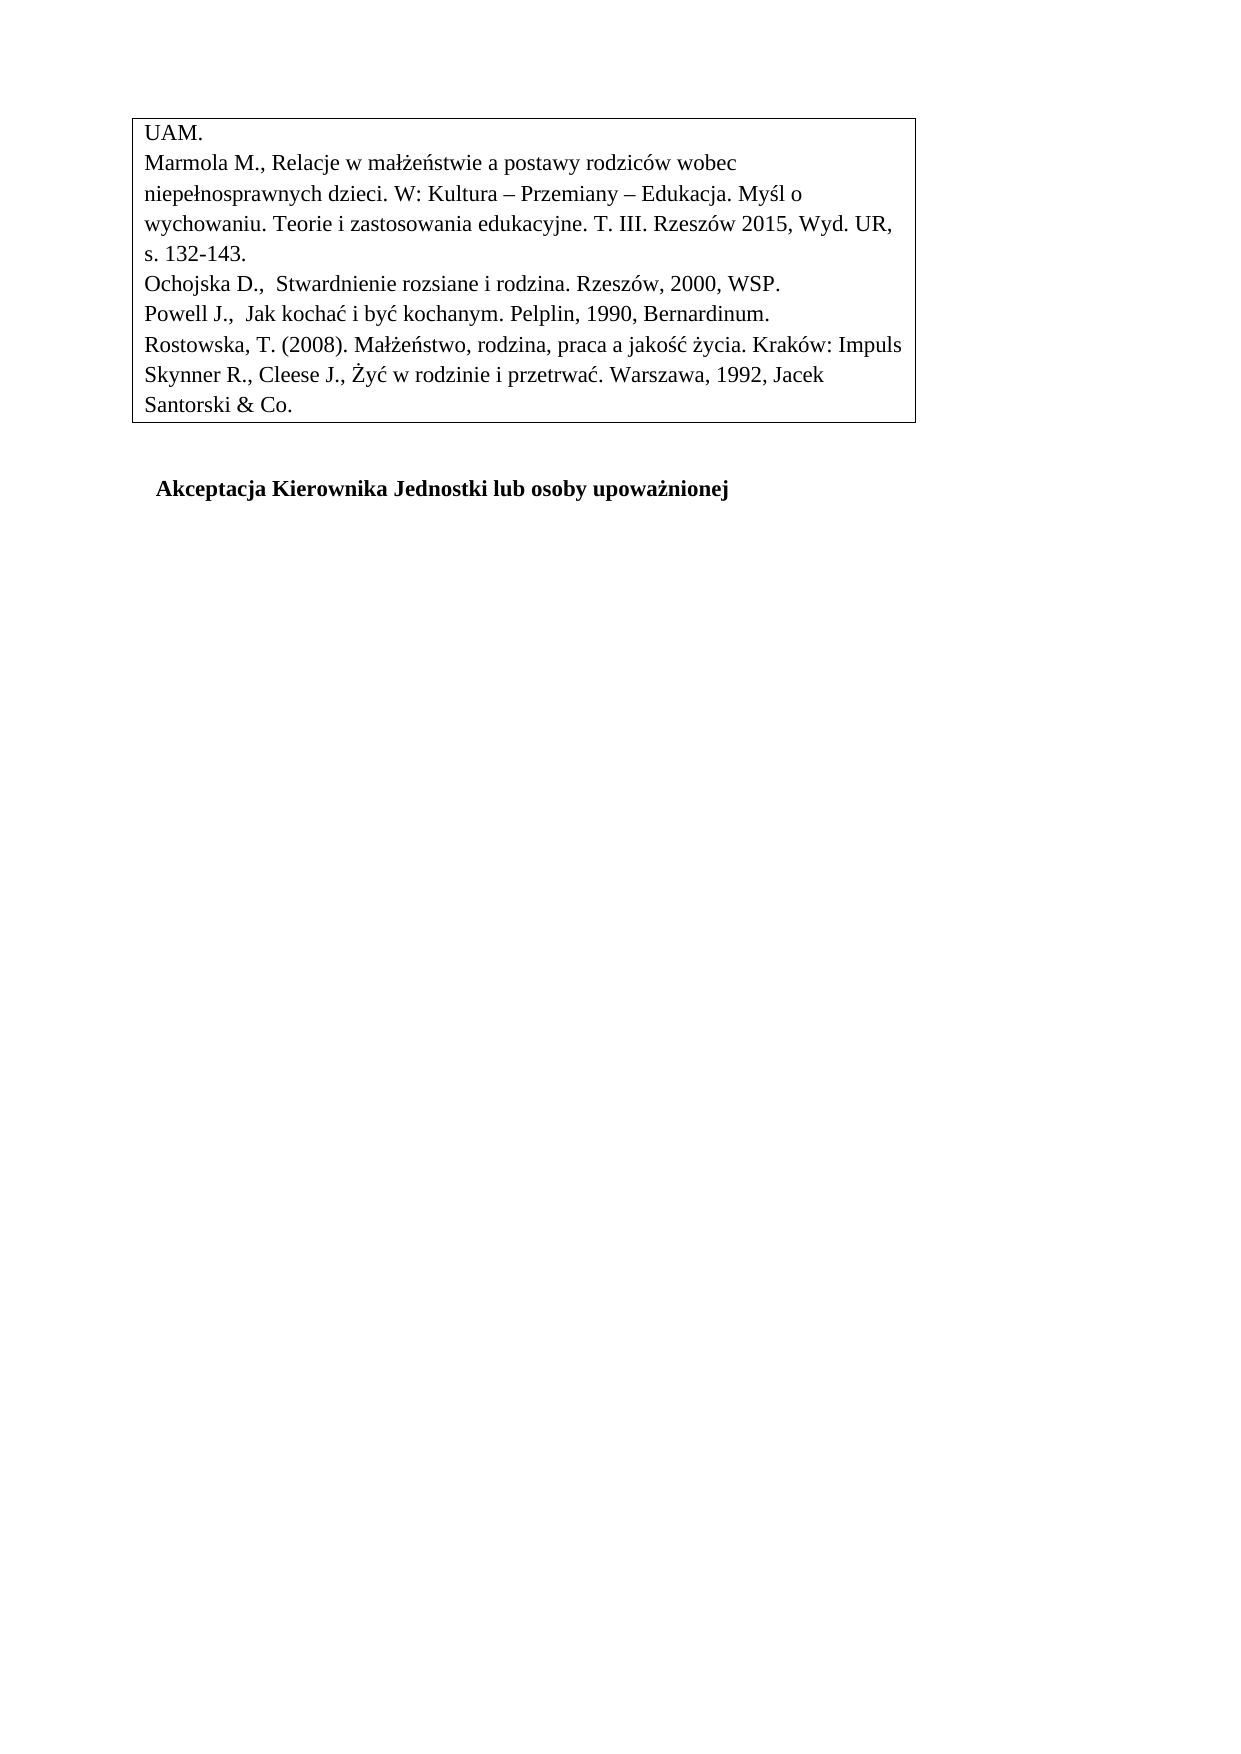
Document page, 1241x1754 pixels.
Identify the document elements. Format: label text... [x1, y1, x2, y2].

text Akceptacja Kierownika Jednostki lub osoby upoważnionej [156, 475, 1122, 502]
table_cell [133, 119, 915, 422]
